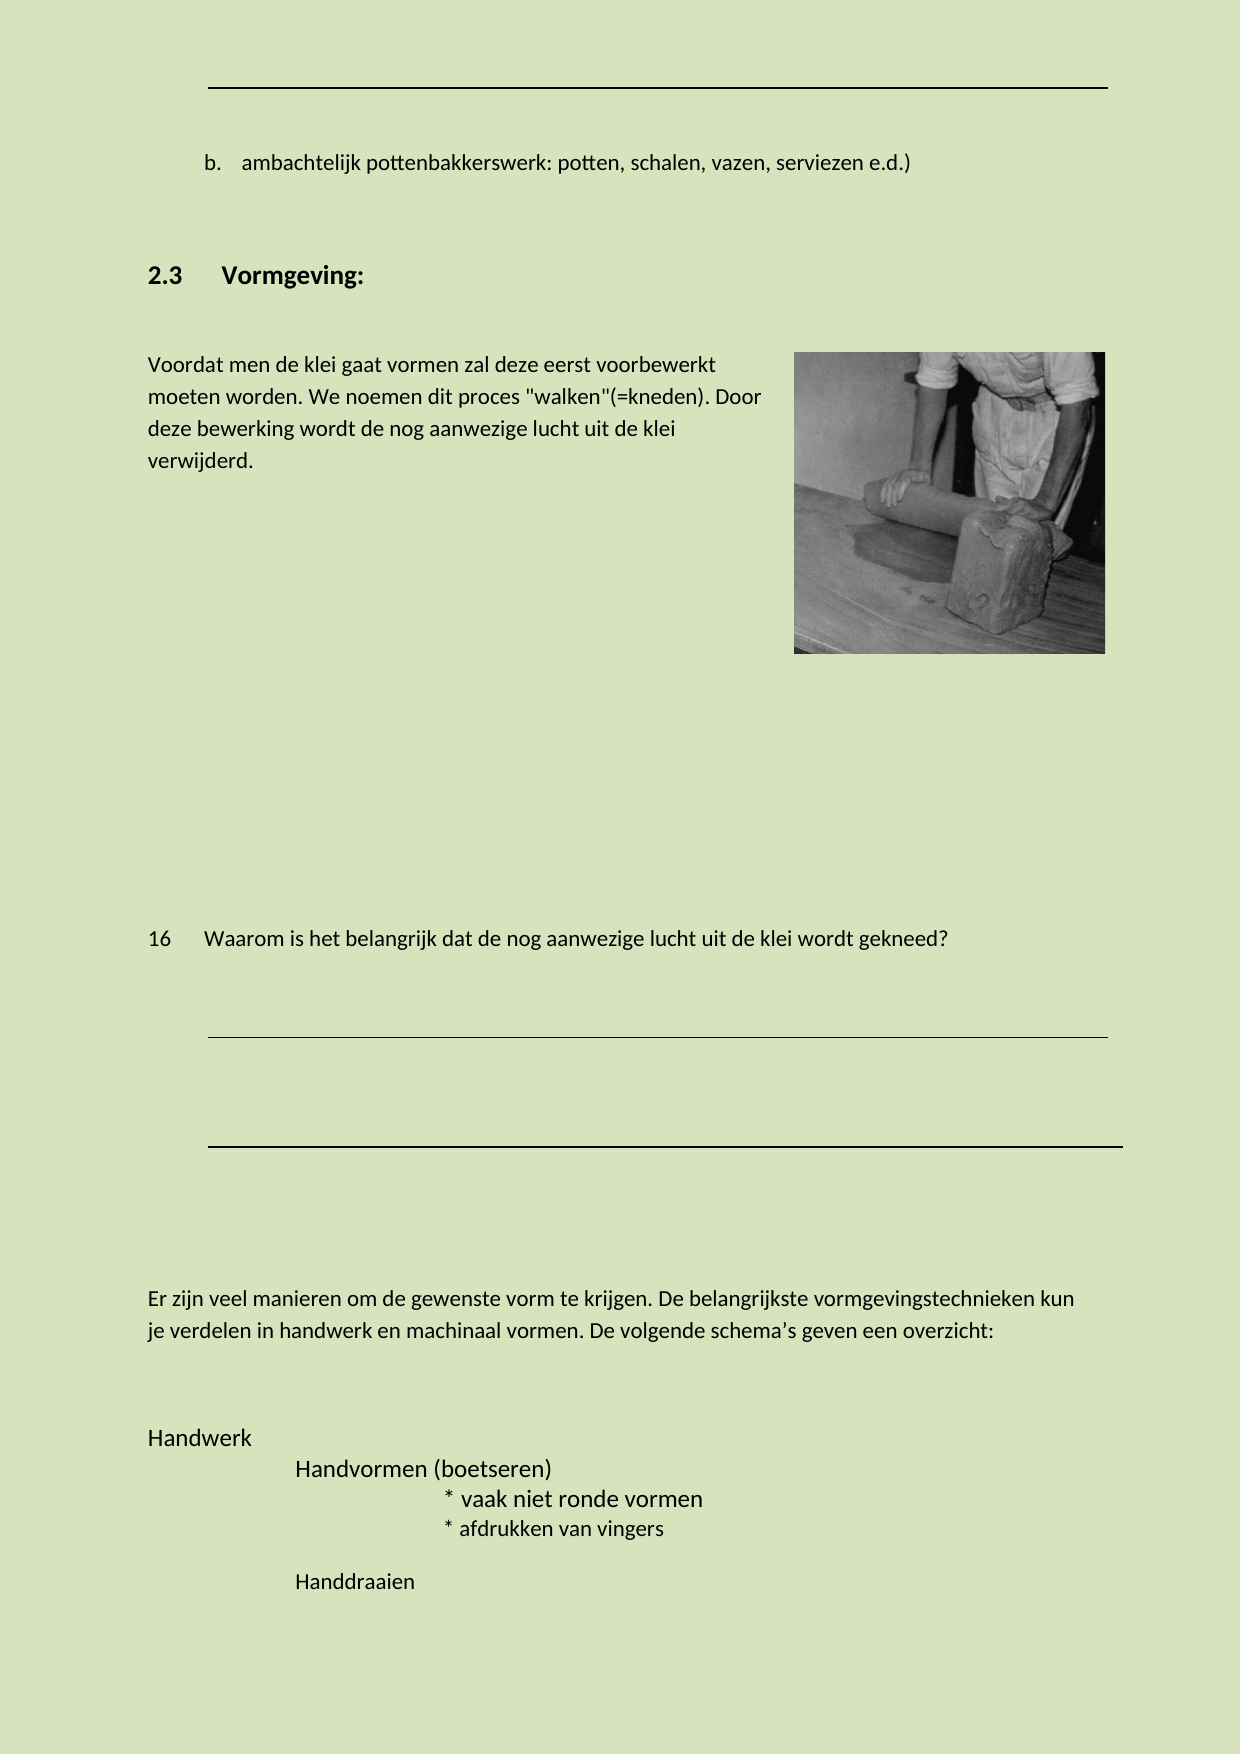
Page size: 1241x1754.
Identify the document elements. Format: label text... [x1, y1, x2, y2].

text Voordat men de klei gaat vormen zal deze eerst voorbewerkt moeten worden. We noemen dit proces "walken"(=kneden). Door deze bewerking wordt de nog aanwezige lucht uit de klei verwijderd. [148, 350, 1093, 475]
text * afdrukken van vingers [148, 1514, 1093, 1542]
text Handvormen (boetseren) [221, 1453, 1093, 1484]
text Er zijn veel manieren om de gewenste vorm te krijgen. De belangrijkste vormgevingstechnieken kun je verdelen in handwerk en machinaal vormen. De volgende schema’s geven een overzicht: [148, 1284, 1093, 1344]
text 16 Waarom is het belangrijk dat de nog aanwezige lucht uit de klei wordt gekneed? [148, 924, 1093, 952]
text * vaak niet ronde vormen [148, 1484, 1093, 1514]
text b. ambachtelijk pottenbakkerswerk: potten, schalen, vazen, serviezen e.d.) [204, 148, 1093, 176]
text Handwerk [148, 1423, 1093, 1453]
text Handdraaien [148, 1567, 1093, 1595]
subtitle 2.3 Vormgeving: [148, 258, 1093, 291]
